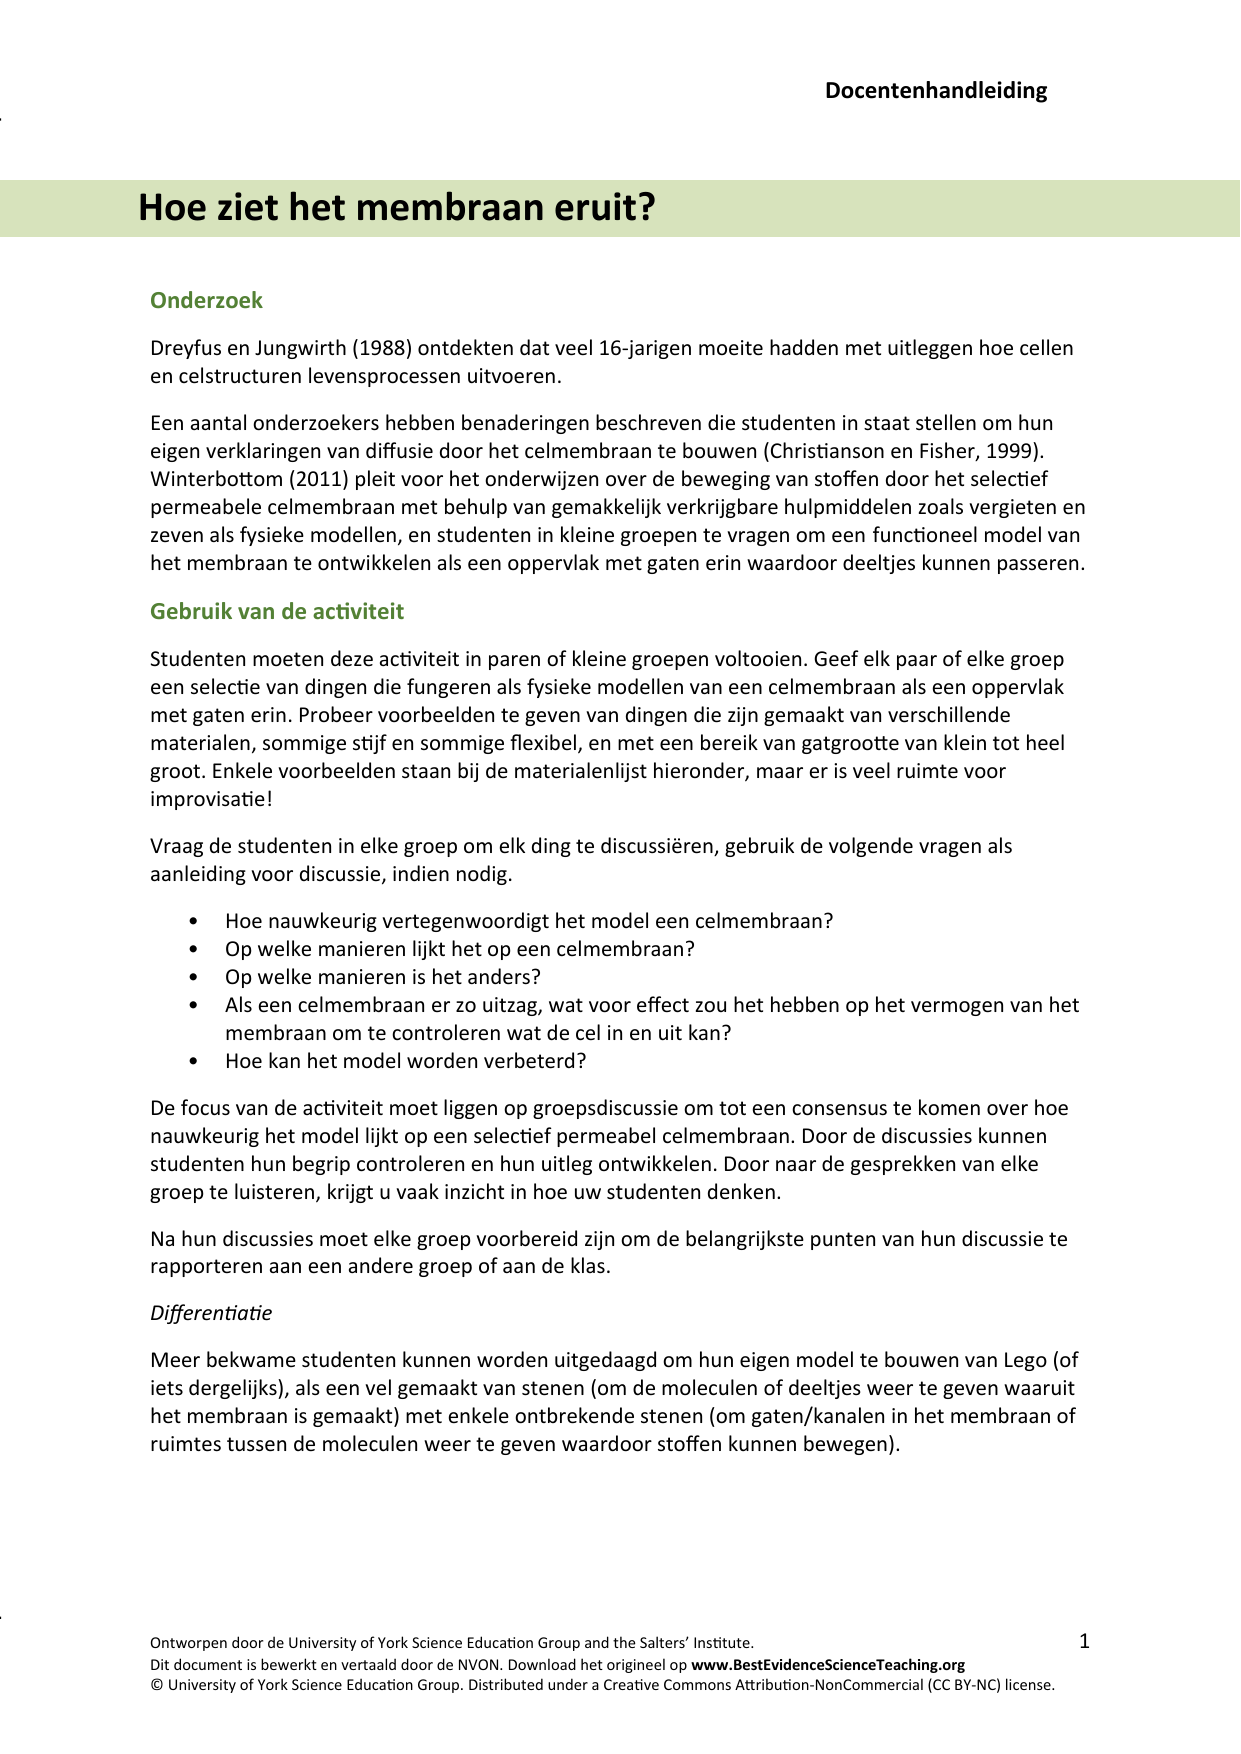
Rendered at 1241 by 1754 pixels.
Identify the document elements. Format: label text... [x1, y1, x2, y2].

list Op welke manieren is het anders? [187, 962, 1090, 990]
text De focus van de activiteit moet liggen op groepsdiscussie om tot een consensus te komen over hoe nauwkeurig het model lijkt op een selectief permeabel celmembraan. Door de discussies kunnen studenten hun begrip controleren en hun uitleg ontwikkelen. Door naar de gesprekken van elke groep te luisteren, krijgt u vaak inzicht in hoe uw studenten denken. [150, 1093, 1090, 1205]
list Op welke manieren lijkt het op een celmembraan? [187, 934, 1090, 962]
text Gebruik van de activiteit [150, 595, 1090, 626]
list Hoe kan het model worden verbeterd? [187, 1046, 1090, 1074]
text Differentiatie [150, 1298, 1090, 1326]
text Meer bekwame studenten kunnen worden uitgedaagd om hun eigen model te bouwen van Lego (of iets dergelijks), als een vel gemaakt van stenen (om de moleculen of deeltjes weer te geven waaruit het membraan is gemaakt) met enkele ontbrekende stenen (om gaten/kanalen in het membraan of ruimtes tussen de moleculen weer te geven waardoor stoffen kunnen bewegen). [150, 1345, 1090, 1457]
table_header Hoe ziet het membraan eruit? [0, 180, 1240, 237]
list Als een celmembraan er zo uitzag, wat voor effect zou het hebben op het vermogen van het membraan om te controleren wat de cel in en uit kan? [187, 990, 1090, 1046]
text Vraag de studenten in elke groep om elk ding te discussiëren, gebruik de volgende vragen als aanleiding voor discussie, indien nodig. [150, 831, 1090, 887]
list Hoe nauwkeurig vertegenwoordigt het model een celmembraan? [187, 906, 1090, 934]
text Studenten moeten deze activiteit in paren of kleine groepen voltooien. Geef elk paar of elke groep een selectie van dingen die fungeren als fysieke modellen van een celmembraan als een oppervlak met gaten erin. Probeer voorbeelden te geven van dingen die zijn gemaakt van verschillende materialen, sommige stijf en sommige flexibel, en met een bereik van gatgrootte van klein tot heel groot. Enkele voorbeelden staan bij de materialenlijst hieronder, maar er is veel ruimte voor improvisatie! [150, 644, 1090, 812]
text Na hun discussies moet elke groep voorbereid zijn om de belangrijkste punten van hun discussie te rapporteren aan een andere groep of aan de klas. [150, 1224, 1090, 1280]
text Dreyfus en Jungwirth (1988) ontdekten dat veel 16-jarigen moeite hadden met uitleggen hoe cellen en celstructuren levensprocessen uitvoeren. [150, 333, 1090, 389]
text Onderzoek [150, 284, 1090, 314]
text Een aantal onderzoekers hebben benaderingen beschreven die studenten in staat stellen om hun eigen verklaringen van diffusie door het celmembraan te bouwen (Christianson en Fisher, 1999). Winterbottom (2011) pleit voor het onderwijzen over de beweging van stoffen door het selectief permeabele celmembraan met behulp van gemakkelijk verkrijgbare hulpmiddelen zoals vergieten en zeven als fysieke modellen, en studenten in kleine groepen te vragen om een ​​functioneel model van het membraan te ontwikkelen als een oppervlak met gaten erin waardoor deeltjes kunnen passeren. [150, 408, 1090, 576]
